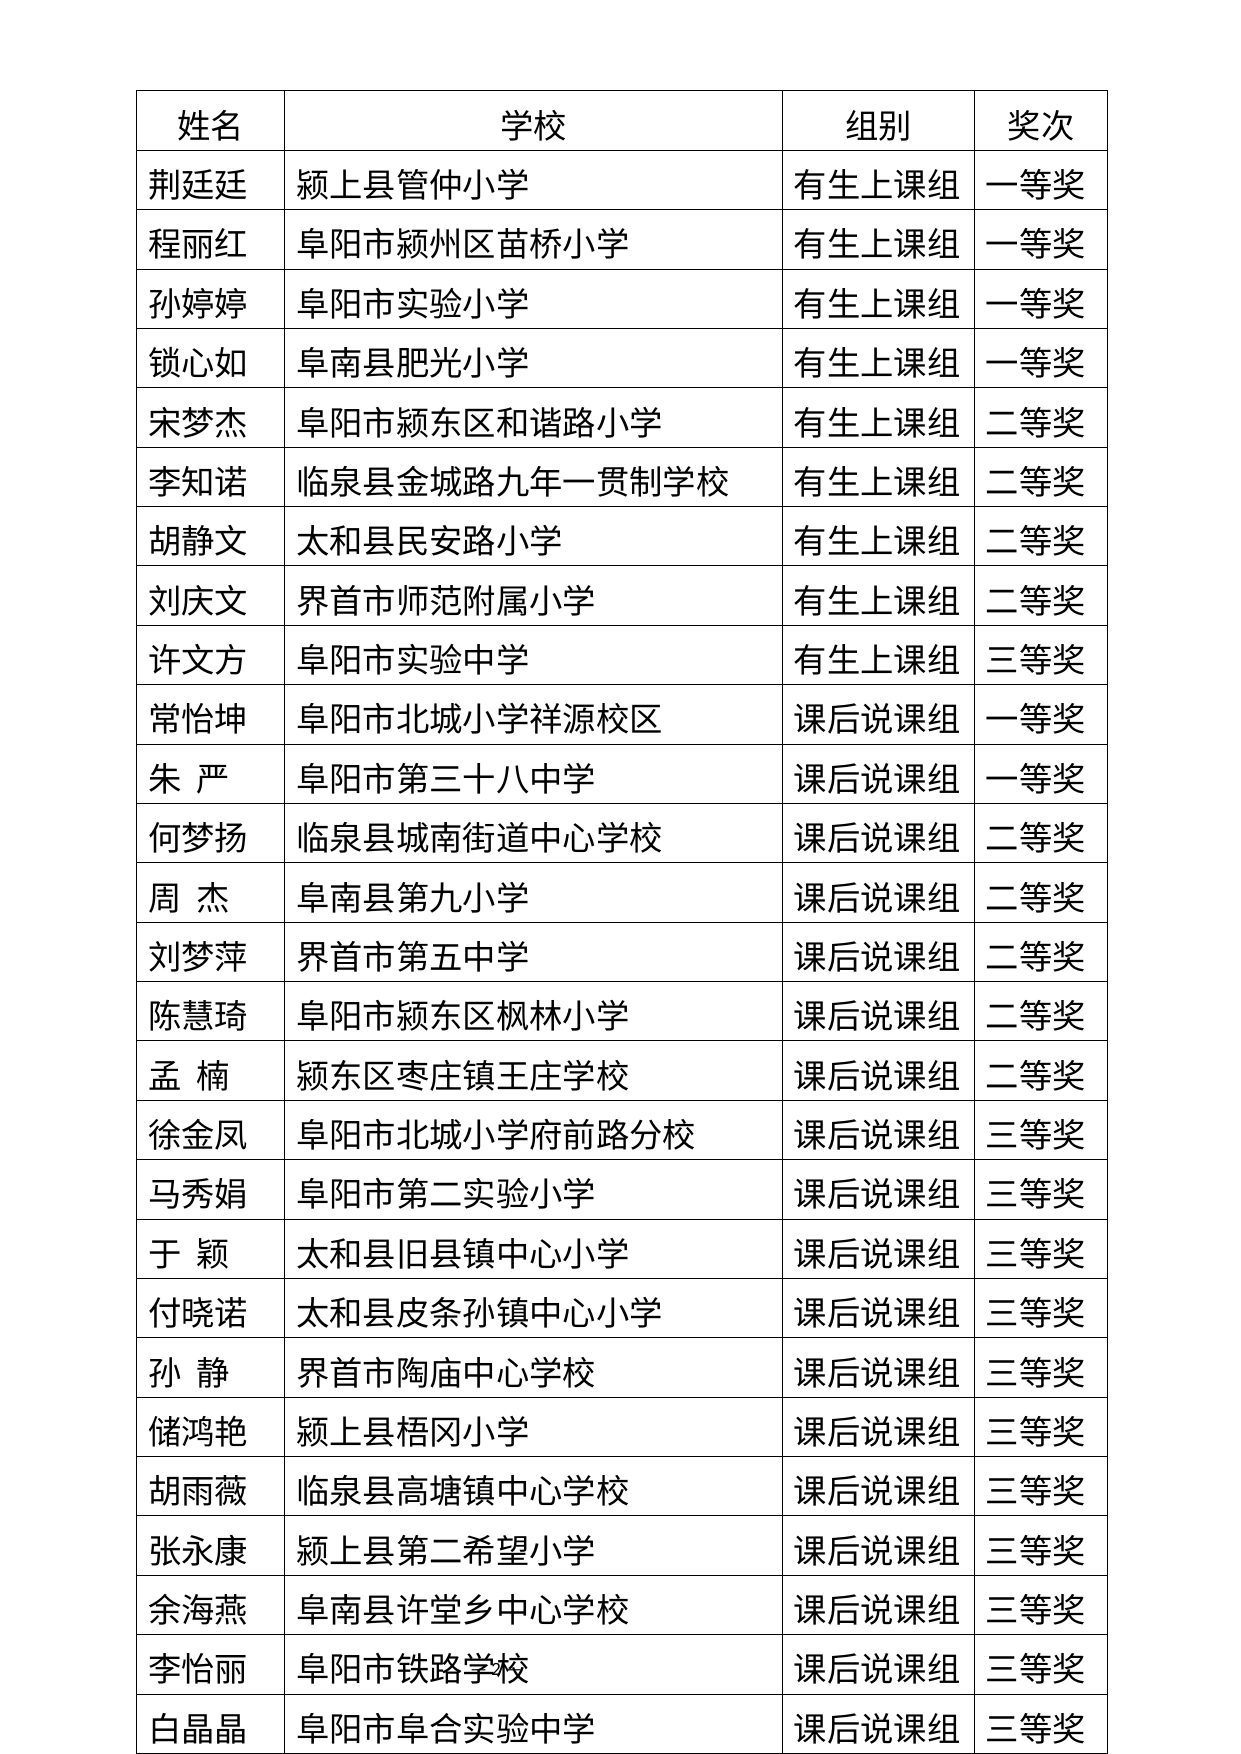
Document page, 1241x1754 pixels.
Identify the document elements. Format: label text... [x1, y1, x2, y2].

table_cell 李怡丽 [137, 1635, 284, 1693]
table_cell 一等奖 [975, 151, 1107, 209]
table_cell 二等奖 [975, 448, 1107, 506]
table_cell 课后说课组 [783, 1516, 974, 1575]
table_cell 课后说课组 [783, 982, 974, 1040]
table_cell 颍上县第二希望小学 [285, 1516, 782, 1575]
table_cell 荆廷廷 [137, 151, 284, 209]
table_header 学校 [285, 91, 782, 150]
table_cell 三等奖 [975, 1457, 1107, 1515]
table_cell 锁心如 [137, 329, 284, 387]
table_cell 何梦扬 [137, 804, 284, 862]
table_cell 有生上课组 [783, 270, 974, 328]
table_cell 课后说课组 [783, 863, 974, 922]
table_cell 二等奖 [975, 566, 1107, 625]
table_cell 三等奖 [975, 1160, 1107, 1218]
table_cell 三等奖 [975, 1516, 1107, 1575]
table_cell 三等奖 [975, 626, 1107, 684]
table_cell 程丽红 [137, 210, 284, 268]
table_cell 阜阳市北城小学府前路分校 [285, 1101, 782, 1159]
table_cell 三等奖 [975, 1576, 1107, 1634]
table_cell 一等奖 [975, 745, 1107, 803]
table_cell 临泉县高塘镇中心学校 [285, 1457, 782, 1515]
table_cell 课后说课组 [783, 1398, 974, 1456]
table_cell 课后说课组 [783, 1576, 974, 1634]
table_cell 界首市师范附属小学 [285, 566, 782, 625]
table_cell 颍东区枣庄镇王庄学校 [285, 1041, 782, 1100]
table_cell 课后说课组 [783, 685, 974, 743]
table_cell 二等奖 [975, 863, 1107, 922]
table_cell 课后说课组 [783, 1457, 974, 1515]
table_cell 课后说课组 [783, 1338, 974, 1397]
table_cell 一等奖 [975, 685, 1107, 743]
table_cell 太和县皮条孙镇中心小学 [285, 1279, 782, 1337]
table_cell 有生上课组 [783, 507, 974, 565]
table_cell 阜阳市阜合实验中学 [285, 1695, 782, 1753]
table_cell 储鸿艳 [137, 1398, 284, 1456]
table_cell 阜阳市北城小学祥源校区 [285, 685, 782, 743]
table_cell 有生上课组 [783, 448, 974, 506]
table_cell 一等奖 [975, 329, 1107, 387]
table_cell 有生上课组 [783, 626, 974, 684]
table_cell 界首市陶庙中心学校 [285, 1338, 782, 1397]
table_cell 刘庆文 [137, 566, 284, 625]
table_header 姓名 [137, 91, 284, 150]
table_cell 马秀娟 [137, 1160, 284, 1218]
table_cell 宋梦杰 [137, 388, 284, 447]
table_cell 颍上县管仲小学 [285, 151, 782, 209]
table_cell 常怡坤 [137, 685, 284, 743]
table_cell 二等奖 [975, 507, 1107, 565]
table_cell 周 杰 [137, 863, 284, 922]
table_cell 阜阳市第三十八中学 [285, 745, 782, 803]
table_cell 三等奖 [975, 1101, 1107, 1159]
table_cell 阜南县第九小学 [285, 863, 782, 922]
table_cell 有生上课组 [783, 329, 974, 387]
table_cell 有生上课组 [783, 151, 974, 209]
table_cell 刘梦萍 [137, 923, 284, 981]
table_cell 课后说课组 [783, 923, 974, 981]
table_cell 许文方 [137, 626, 284, 684]
table_cell 朱 严 [137, 745, 284, 803]
table_cell 一等奖 [975, 270, 1107, 328]
table_cell 课后说课组 [783, 1635, 974, 1693]
table_cell 张永康 [137, 1516, 284, 1575]
table_cell 孙 静 [137, 1338, 284, 1397]
table_cell 阜阳市实验小学 [285, 270, 782, 328]
table_cell 二等奖 [975, 923, 1107, 981]
table_cell 阜阳市颍东区枫林小学 [285, 982, 782, 1040]
table_cell 课后说课组 [783, 1279, 974, 1337]
table_cell 课后说课组 [783, 745, 974, 803]
table_cell 课后说课组 [783, 1101, 974, 1159]
table_cell 三等奖 [975, 1338, 1107, 1397]
table_cell 太和县民安路小学 [285, 507, 782, 565]
table_cell 三等奖 [975, 1635, 1107, 1693]
table_cell 三等奖 [975, 1398, 1107, 1456]
table_cell 阜阳市颍州区苗桥小学 [285, 210, 782, 268]
table_cell 三等奖 [975, 1220, 1107, 1278]
table_cell 孙婷婷 [137, 270, 284, 328]
table_header 组别 [783, 91, 974, 150]
table_cell 于 颖 [137, 1220, 284, 1278]
table_cell 课后说课组 [783, 804, 974, 862]
table_cell 阜阳市第二实验小学 [285, 1160, 782, 1218]
table_cell 徐金凤 [137, 1101, 284, 1159]
table_cell 课后说课组 [783, 1220, 974, 1278]
table_cell 阜阳市颍东区和谐路小学 [285, 388, 782, 447]
table_cell 临泉县城南街道中心学校 [285, 804, 782, 862]
table_cell 胡雨薇 [137, 1457, 284, 1515]
table_cell 课后说课组 [783, 1041, 974, 1100]
table_cell 阜阳市实验中学 [285, 626, 782, 684]
table_cell 临泉县金城路九年一贯制学校 [285, 448, 782, 506]
table_cell 课后说课组 [783, 1160, 974, 1218]
table_cell 余海燕 [137, 1576, 284, 1634]
table_cell 付晓诺 [137, 1279, 284, 1337]
table_cell 二等奖 [975, 1041, 1107, 1100]
table_cell 二等奖 [975, 388, 1107, 447]
table_cell 一等奖 [975, 210, 1107, 268]
table_cell 孟 楠 [137, 1041, 284, 1100]
table_cell 有生上课组 [783, 388, 974, 447]
table_cell 白晶晶 [137, 1695, 284, 1753]
table_cell 胡静文 [137, 507, 284, 565]
table_cell 有生上课组 [783, 210, 974, 268]
table_cell 有生上课组 [783, 566, 974, 625]
table_cell 三等奖 [975, 1695, 1107, 1753]
table_cell 二等奖 [975, 982, 1107, 1040]
table_cell 太和县旧县镇中心小学 [285, 1220, 782, 1278]
table_cell 阜阳市铁路学校 [285, 1635, 782, 1693]
table_cell 阜南县肥光小学 [285, 329, 782, 387]
table_header 奖次 [975, 91, 1107, 150]
table_cell 二等奖 [975, 804, 1107, 862]
table_cell 课后说课组 [783, 1695, 974, 1753]
table_cell 三等奖 [975, 1279, 1107, 1337]
table_cell 阜南县许堂乡中心学校 [285, 1576, 782, 1634]
table_cell 李知诺 [137, 448, 284, 506]
table_cell 界首市第五中学 [285, 923, 782, 981]
table_cell 陈慧琦 [137, 982, 284, 1040]
table_cell 颍上县梧冈小学 [285, 1398, 782, 1456]
